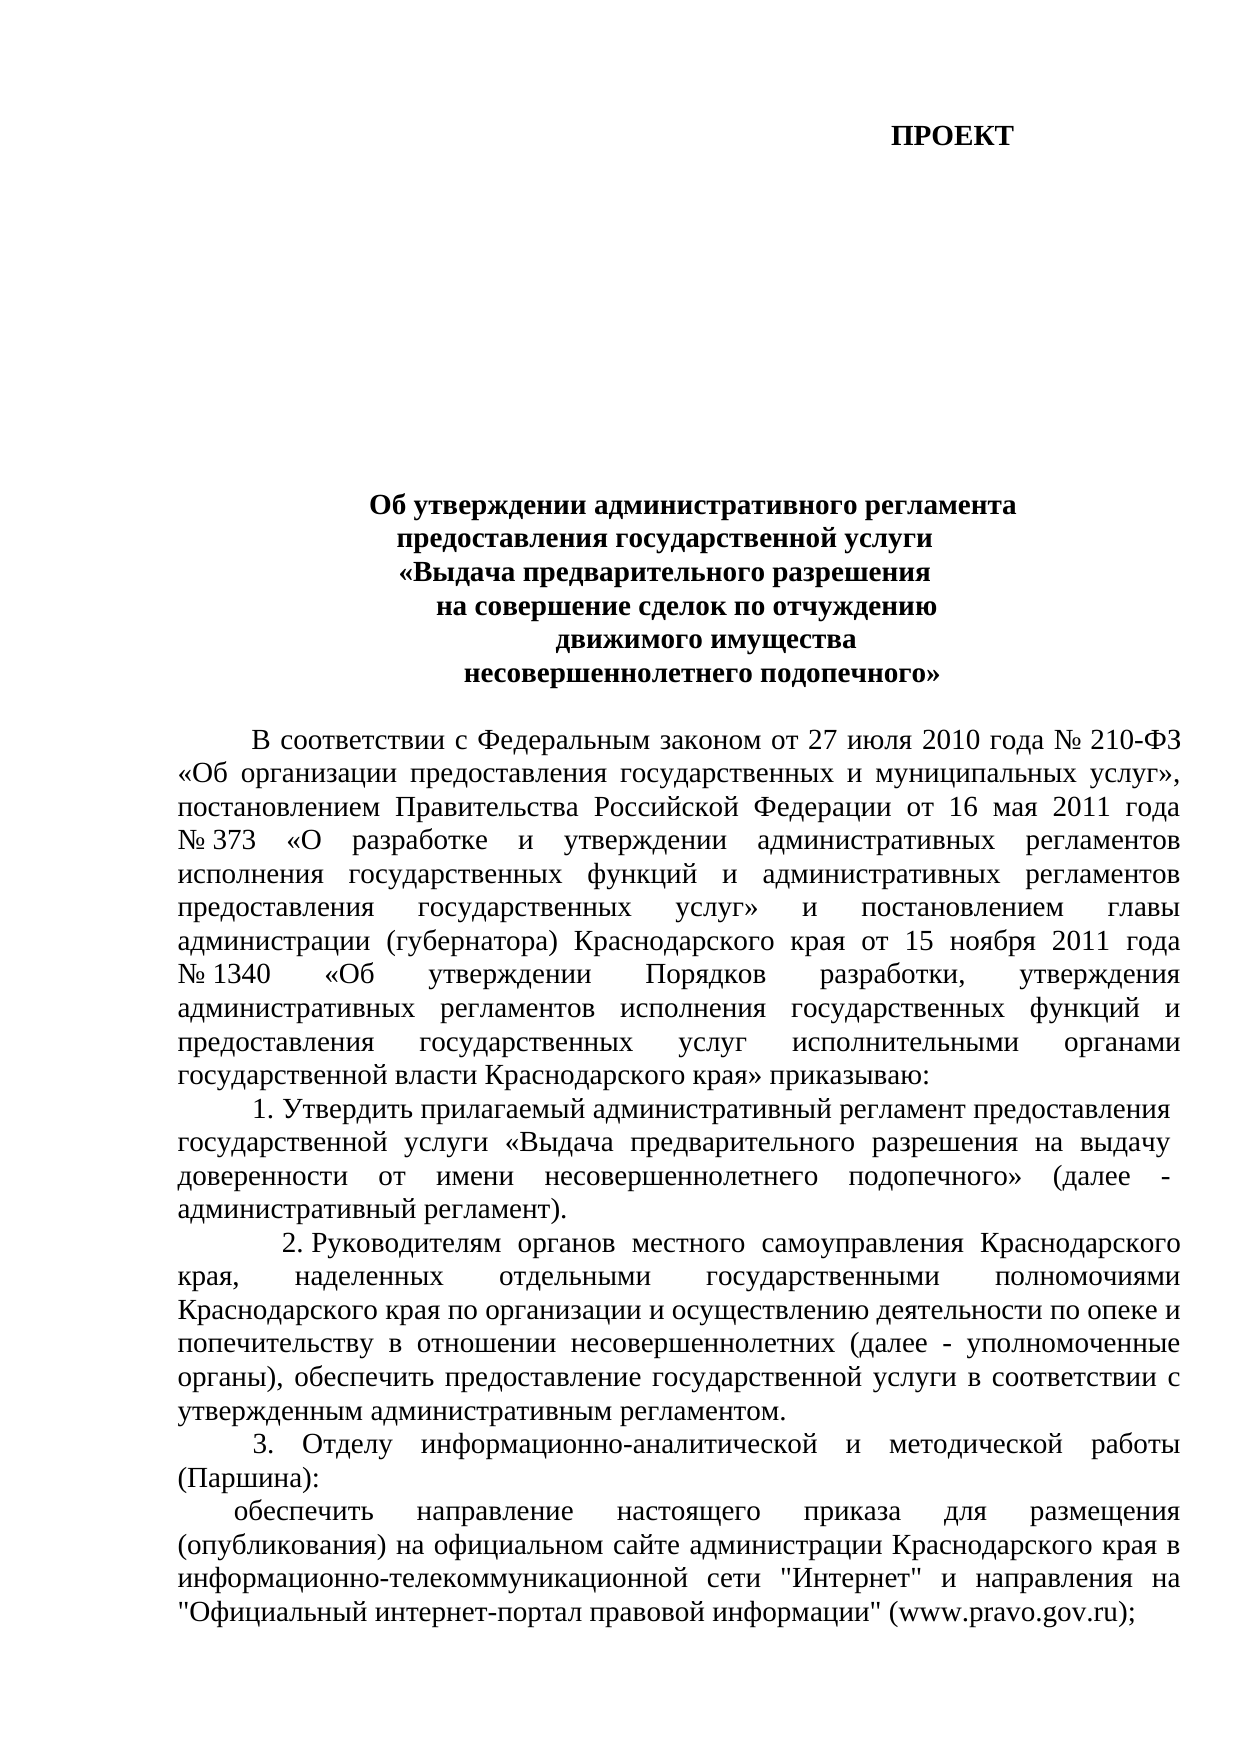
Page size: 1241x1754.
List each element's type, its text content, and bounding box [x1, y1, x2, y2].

text обеспечить направление настоящего приказа для размещения (опубликования) на официальном сайте администрации Краснодарского края в информационно-телекоммуникационной сети "Интернет" и направления на "Официальный интернет-портал правовой информации" (www.pravo.gov.ru); [177, 1493, 1181, 1627]
text Об утверждении административного регламента [177, 487, 1040, 521]
text 2. Руководителям органов местного самоуправления Краснодарского края, наделенных отдельными государственными полномочиями Краснодарского края по организации и осуществлению деятельности по опеке и попечительству в отношении несовершеннолетних (далее - уполномоченные органы), обеспечить предоставление государственной услуги в соответствии с утвержденным административным регламентом. [177, 1225, 1181, 1426]
text несовершеннолетнего подопечного» [177, 655, 1021, 688]
text «Выдача предварительного разрешения [177, 554, 946, 588]
text ПРОЕКТ [723, 118, 1181, 152]
text движимого имущества [177, 621, 1021, 655]
text 3. Отделу информационно-аналитической и методической работы (Паршина): [177, 1426, 1181, 1493]
text предоставления государственной услуги [177, 521, 946, 554]
text на совершение сделок по отчуждению [177, 588, 946, 621]
text 1. Утвердить прилагаемый административный регламент предоставления государственной услуги «Выдача предварительного разрешения на выдачу доверенности от имени несовершеннолетнего подопечного» (далее - административный регламент). [177, 1091, 1171, 1225]
text В соответствии с Федеральным законом от 27 июля 2010 года № 210-ФЗ «Об организации предоставления государственных и муниципальных услуг», постановлением Правительства Российской Федерации от 16 мая 2011 года № 373 «О разработке и утверждении административных регламентов исполнения государственных функций и административных регламентов предоставления государственных услуг» и постановлением главы администрации (губернатора) Краснодарского края от 15 ноября 2011 года № 1340 «Об утверждении Порядков разработки, утверждения административных регламентов исполнения государственных функций и предоставления государственных услуг исполнительными органами государственной власти Краснодарского края» приказываю: [177, 722, 1181, 1091]
